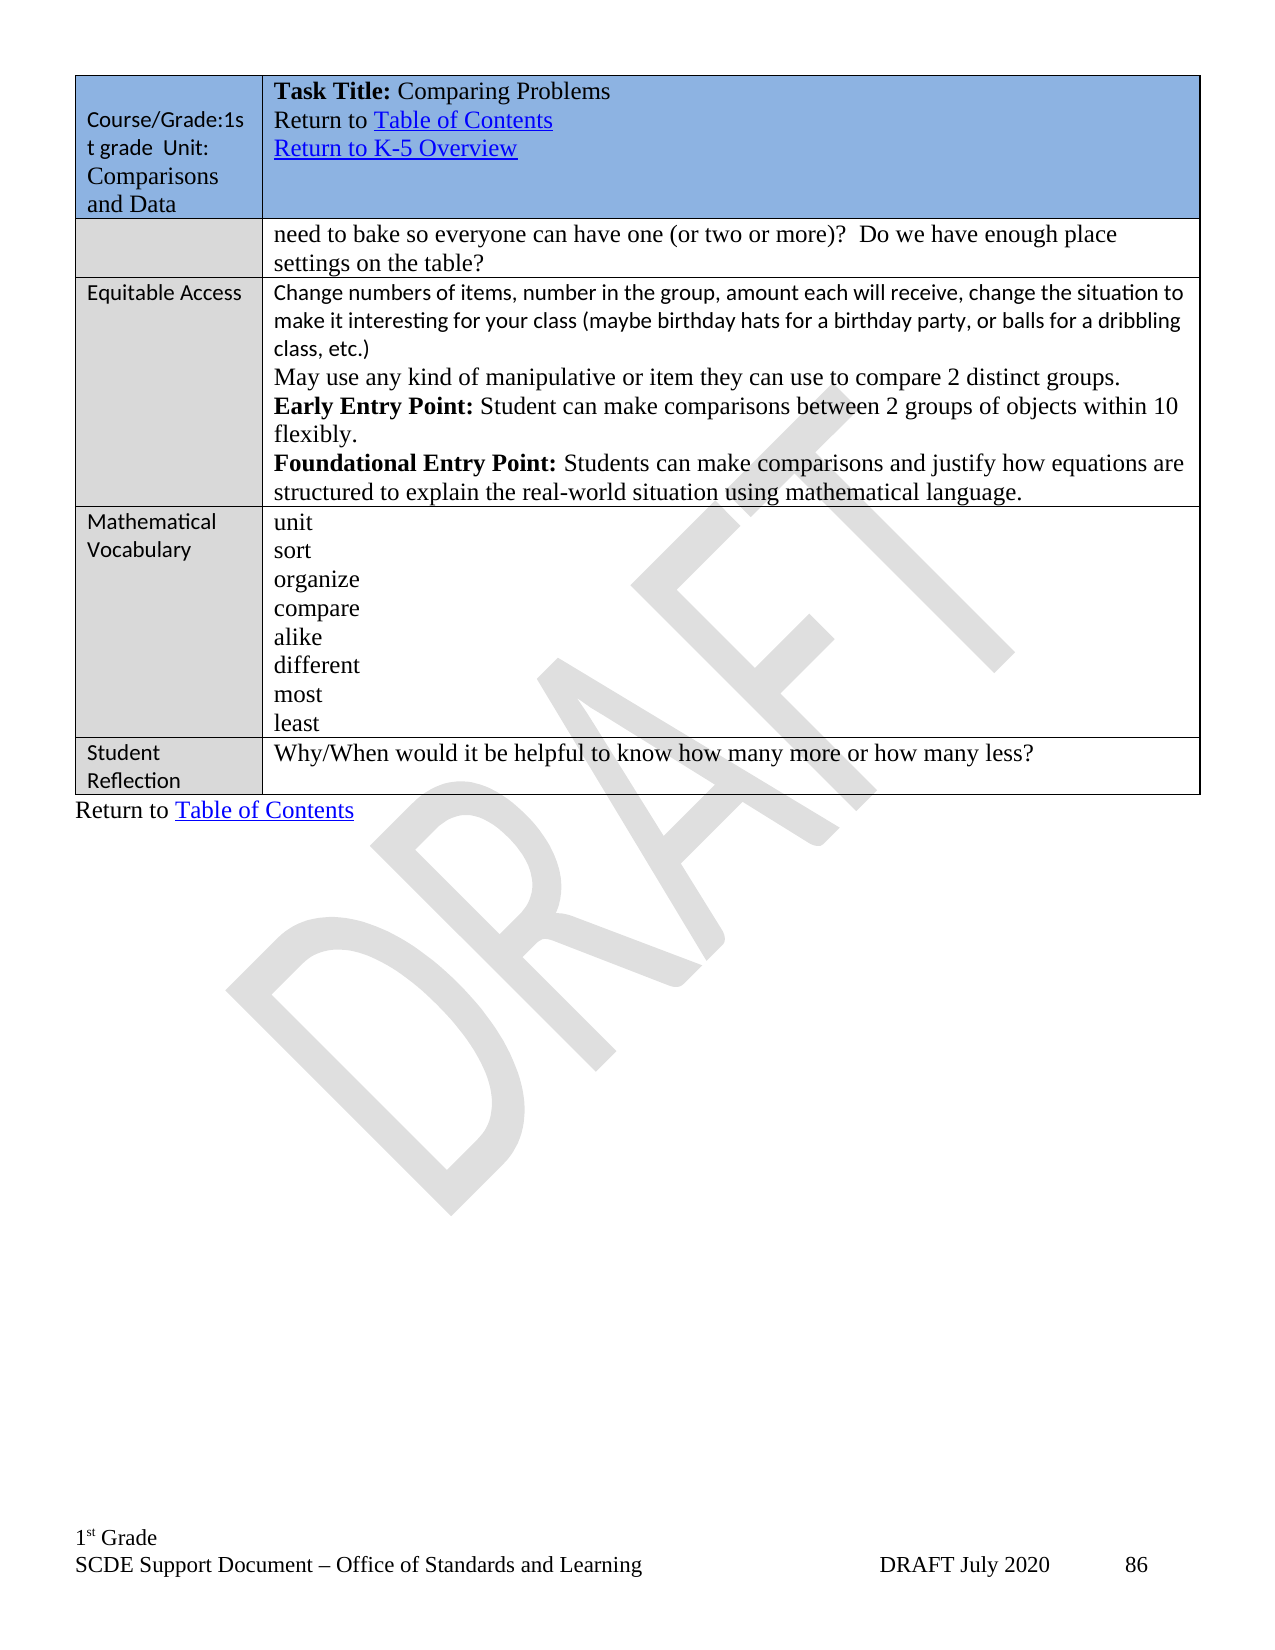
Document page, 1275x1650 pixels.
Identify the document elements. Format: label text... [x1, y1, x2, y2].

table_cell [76, 219, 262, 277]
table_header Task Title: Comparing Problems Return to Table of Contents Return to K-5 Overview [263, 76, 1199, 218]
table_cell unit sort organize compare alike different most least [263, 507, 1199, 737]
table_cell [263, 278, 1199, 506]
table_cell [76, 507, 262, 737]
text Return to Table of Contents [75, 795, 1209, 824]
table_cell Why/When would it be helpful to know how many more or how many less? [263, 738, 1199, 794]
table_cell [76, 278, 262, 506]
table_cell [263, 219, 1199, 277]
table_cell [76, 738, 262, 794]
table_header [76, 76, 262, 218]
